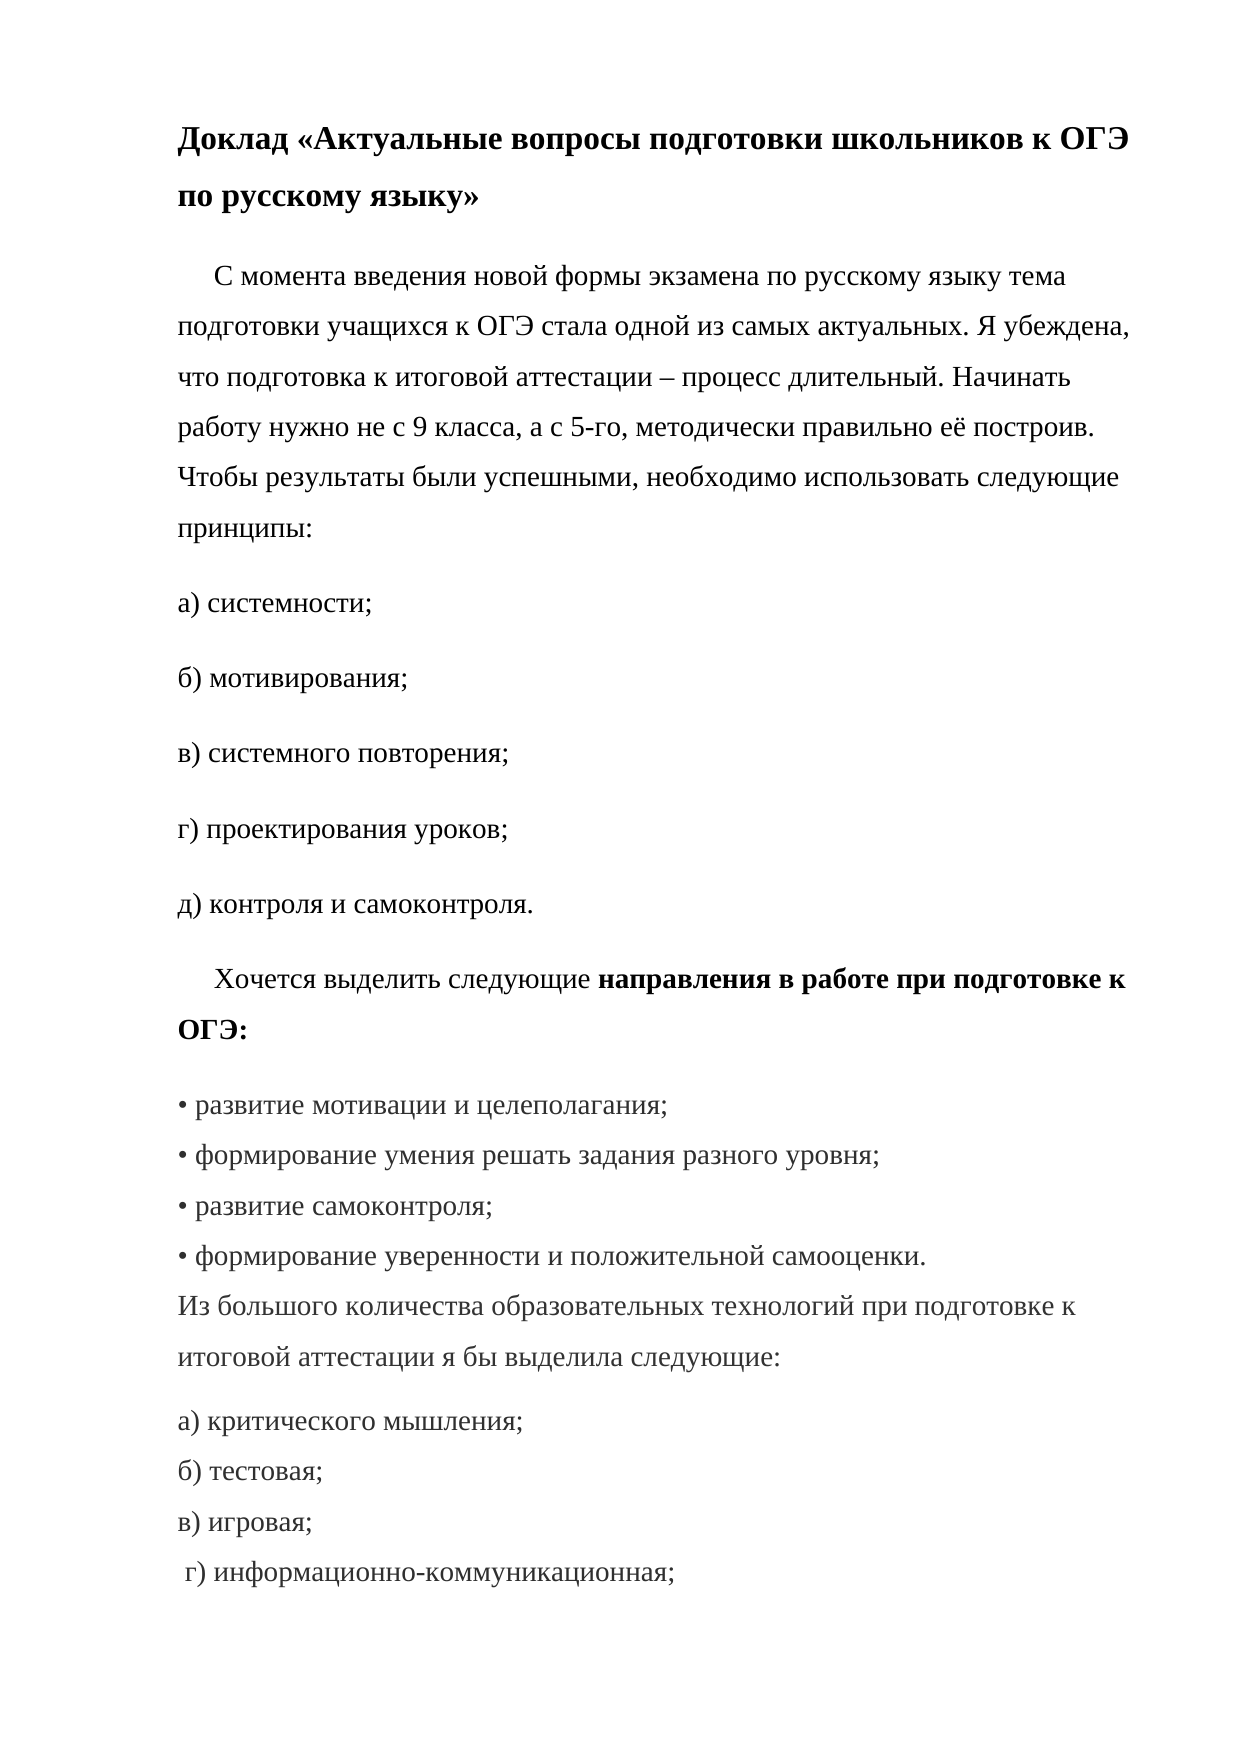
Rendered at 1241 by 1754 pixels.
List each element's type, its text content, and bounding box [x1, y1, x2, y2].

text г) проектирования уроков; [177, 811, 1152, 844]
text Из большого количества образовательных технологий при подготовке к итоговой аттестации я бы выделила следующие: [177, 1288, 1152, 1372]
text • формирование уверенности и положительной самооценки. [177, 1238, 1152, 1272]
text • формирование умения решать задания разного уровня; [177, 1137, 1152, 1171]
text г) информационно-коммуникационная; [177, 1554, 1152, 1588]
text б) мотивирования; [177, 660, 1152, 694]
text Хочется выделить следующие направления в работе при подготовке к ОГЭ: [177, 962, 1152, 1045]
text в) игровая; [177, 1504, 1152, 1537]
text б) тестовая; [177, 1453, 1152, 1487]
text д) контроля и самоконтроля. [177, 886, 1152, 920]
text а) системности; [177, 585, 1152, 618]
text • развитие самоконтроля; [177, 1188, 1152, 1221]
text а) критического мышления; [177, 1403, 1152, 1437]
text • развитие мотивации и целеполагания; [177, 1087, 1152, 1121]
text Доклад «Актуальные вопросы подготовки школьников к ОГЭ по русскому языку» [177, 118, 1152, 214]
text С момента введения новой формы экзамена по русскому языку тема подготовки учащихся к ОГЭ стала одной из самых актуальных. Я убеждена, что подготовка к итоговой аттестации – процесс длительный. Начинать работу нужно не с 9 класса, а с 5-го, методически правильно её построив. Чтобы результаты были успешными, необходимо использовать следующие принципы: [177, 258, 1152, 543]
text в) системного повторения; [177, 736, 1152, 769]
